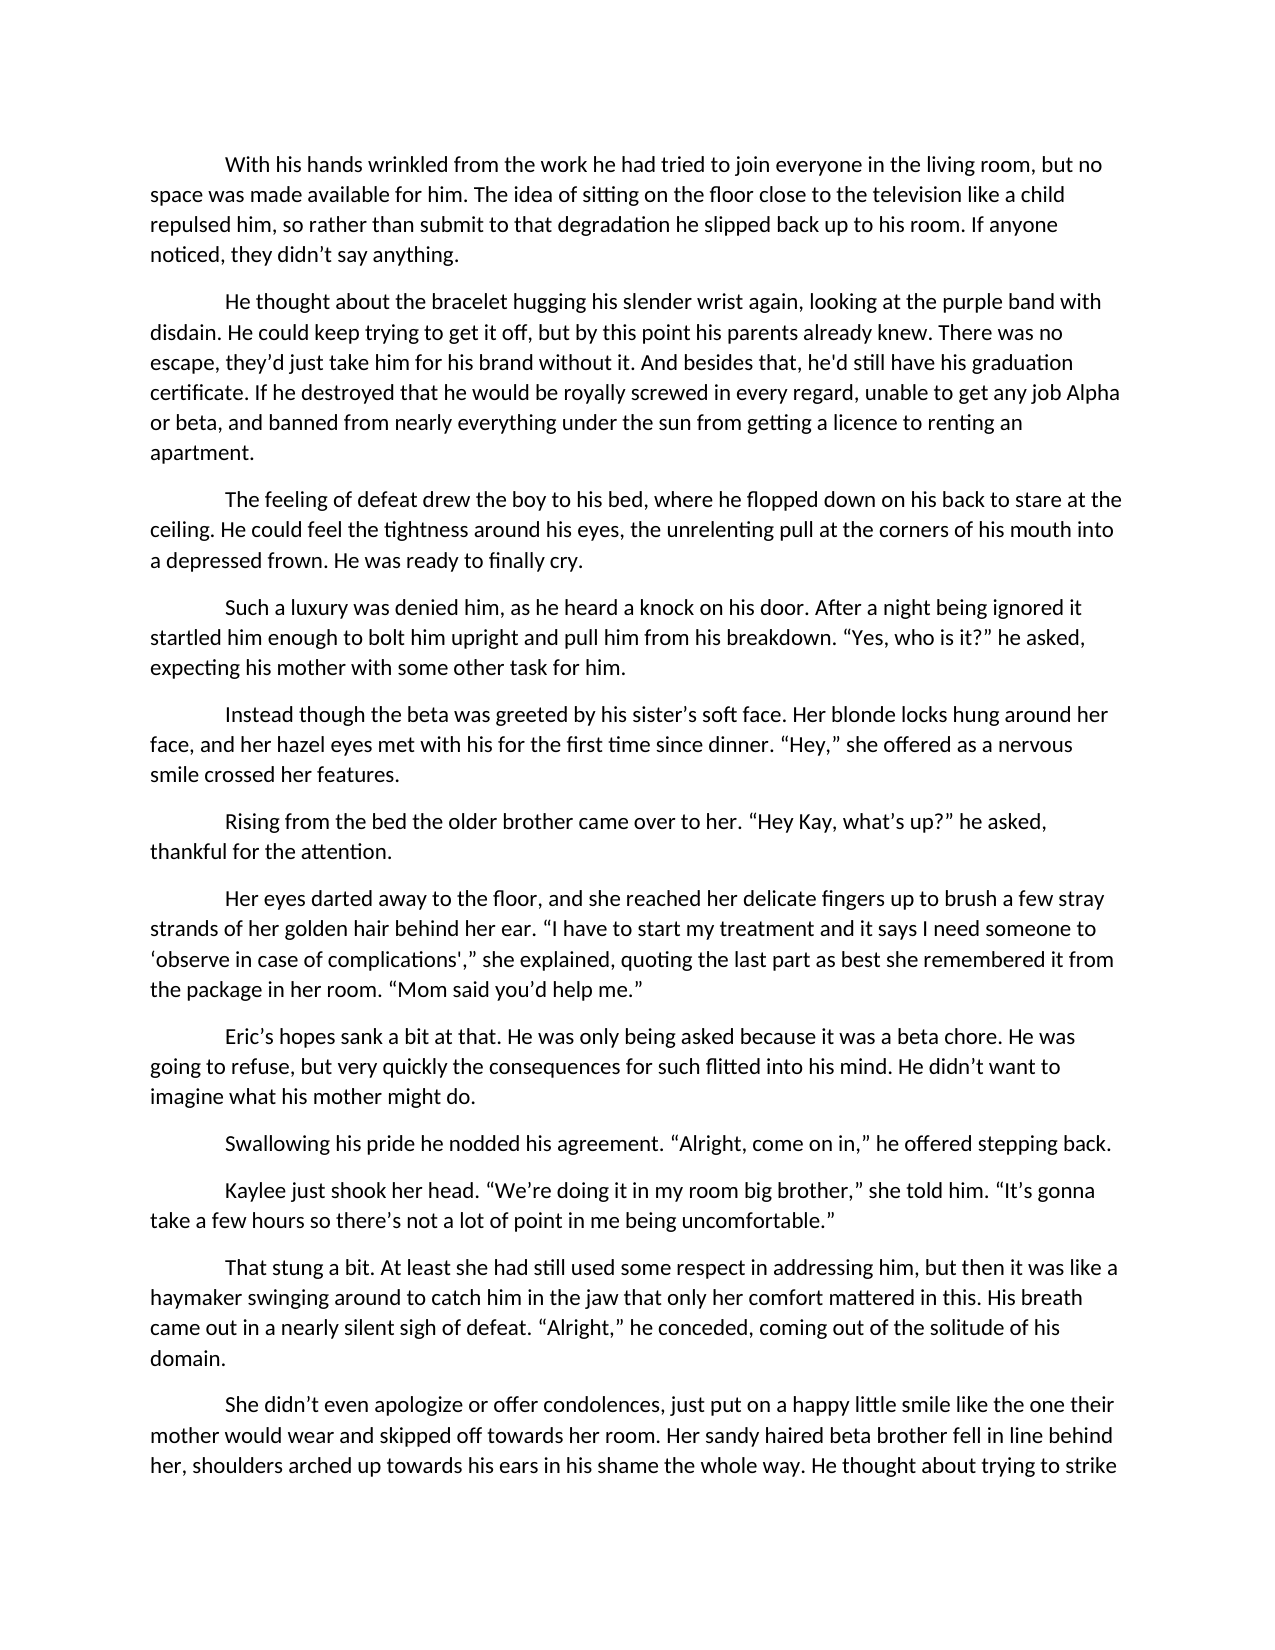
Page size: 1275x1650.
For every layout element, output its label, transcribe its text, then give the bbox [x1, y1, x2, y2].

text Instead though the beta was greeted by his sister’s soft face. Her blonde locks hung around her face, and her hazel eyes met with his for the first time since dinner. “Hey,” she offered as a nervous smile crossed her features. [150, 700, 1125, 788]
text Such a luxury was denied him, as he heard a knock on his door. After a night being ignored it startled him enough to bolt him upright and pull him from his breakdown. “Yes, who is it?” he asked, expecting his mother with some other task for him. [150, 593, 1125, 681]
text That stung a bit. At least she had still used some respect in addressing him, but then it was like a haymaker swinging around to catch him in the jaw that only her comfort mattered in this. His breath came out in a nearly silent sigh of defeat. “Alright,” he conceded, coming out of the solitude of his domain. [150, 1253, 1125, 1372]
text Rising from the bed the older brother came over to her. “Hey Kay, what’s up?” he asked, thankful for the attention. [150, 807, 1125, 866]
text The feeling of defeat drew the boy to his bed, where he flopped down on his back to stare at the ceiling. He could feel the tightness around his eyes, the unrelenting pull at the corners of his mouth into a depressed frown. He was ready to finally cry. [150, 485, 1125, 574]
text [150, 1391, 1125, 1479]
text Her eyes darted away to the floor, and she reached her delicate fingers up to brush a few stray strands of her golden hair behind her ear. “I have to start my treatment and it says I need someone to ‘observe in case of complications',” she explained, quoting the last part as best she remembered it from the package in her room. “Mom said you’d help me.” [150, 884, 1125, 1003]
text With his hands wrinkled from the work he had tried to join everyone in the living room, but no space was made available for him. The idea of sitting on the floor close to the television like a child repulsed him, so rather than submit to that degradation he slipped back up to his room. If anyone noticed, they didn’t say anything. [150, 150, 1125, 269]
text Kaylee just shook her head. “We’re doing it in my room big brother,” she told him. “It’s gonna take a few hours so there’s not a lot of point in me being uncomfortable.” [150, 1176, 1125, 1234]
text He thought about the bracelet hugging his slender wrist again, looking at the purple band with disdain. He could keep trying to get it off, but by this point his parents already knew. There was no escape, they’d just take him for his brand without it. And besides that, he'd still have his graduation certificate. If he destroyed that he would be royally screwed in every regard, unable to get any job Alpha or beta, and banned from nearly everything under the sun from getting a licence to renting an apartment. [150, 287, 1125, 467]
text Swallowing his pride he nodded his agreement. “Alright, come on in,” he offered stepping back. [150, 1129, 1125, 1157]
text Eric’s hopes sank a bit at that. He was only being asked because it was a beta chore. He was going to refuse, but very quickly the consequences for such flitted into his mind. He didn’t want to imagine what his mother might do. [150, 1022, 1125, 1110]
